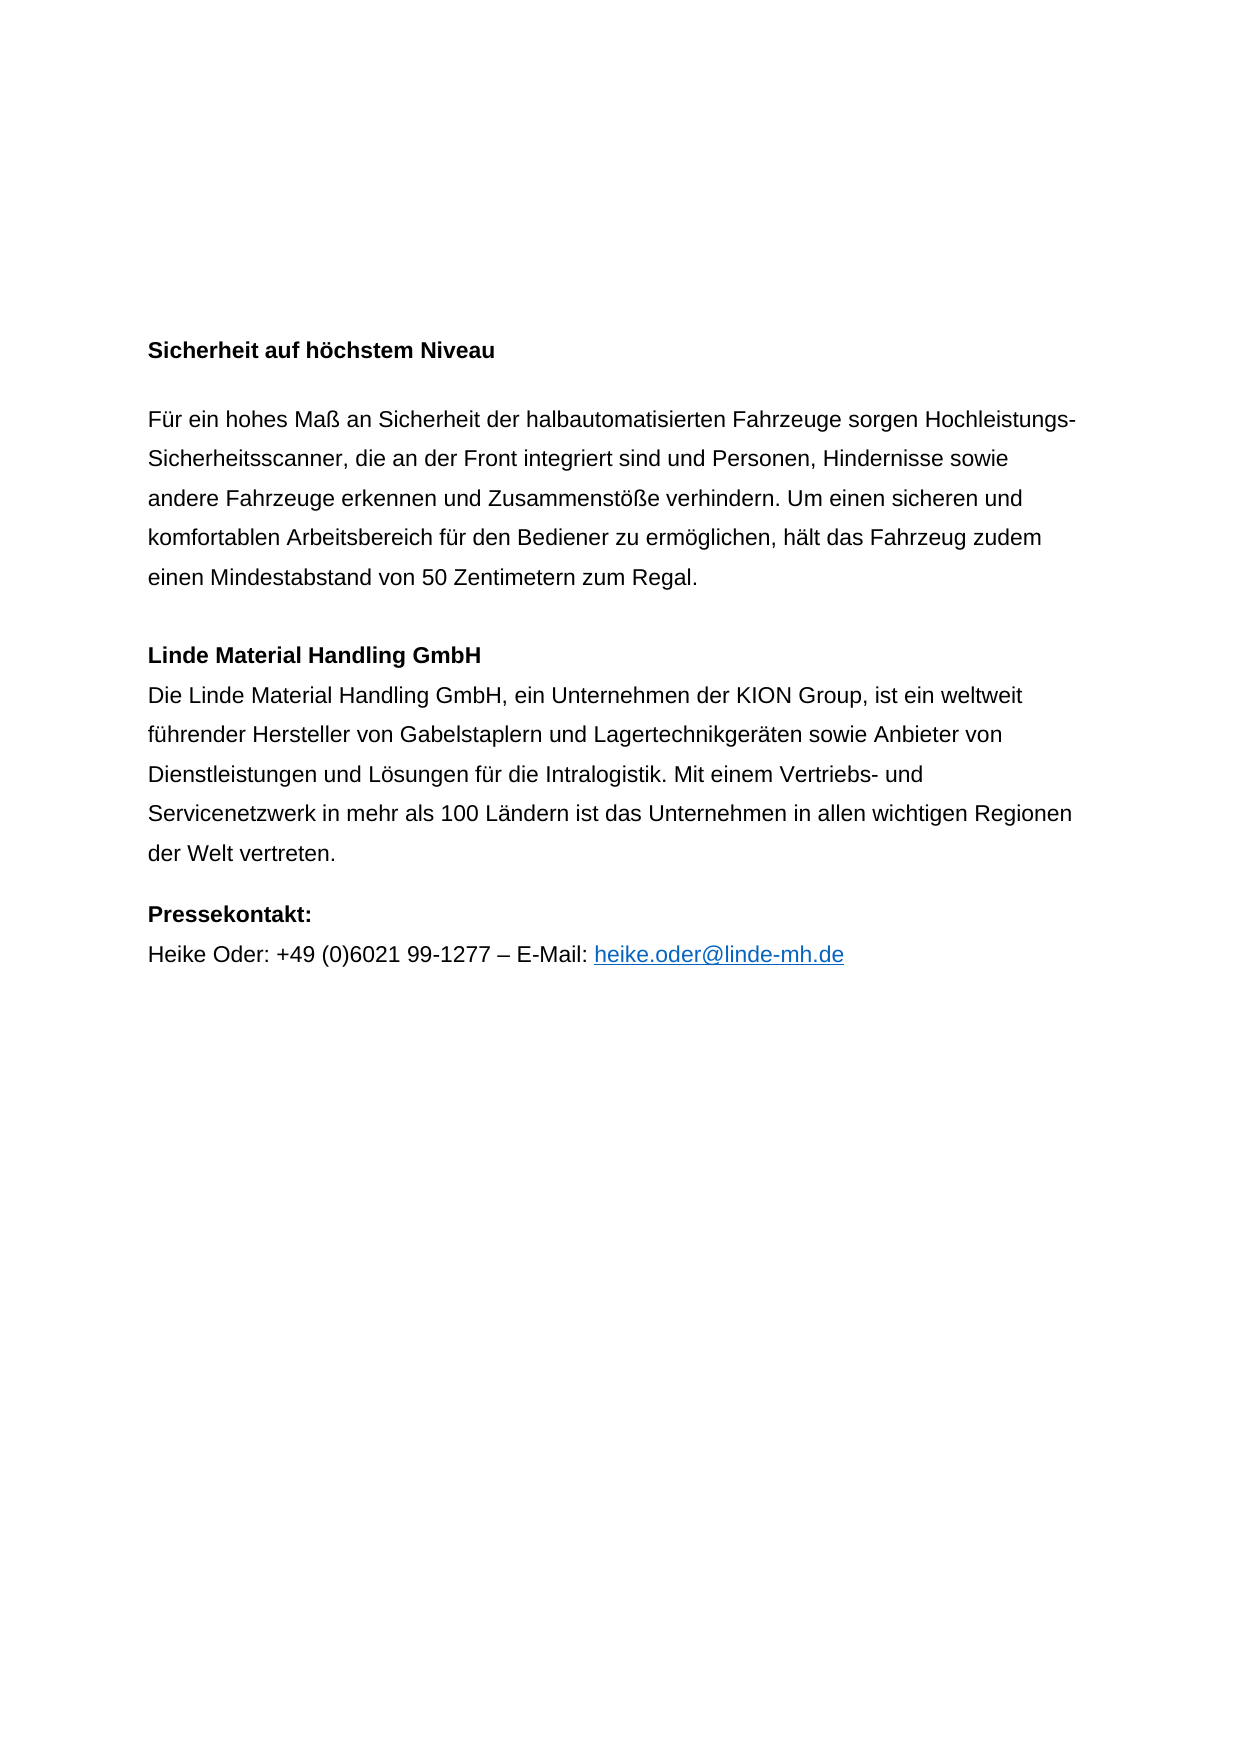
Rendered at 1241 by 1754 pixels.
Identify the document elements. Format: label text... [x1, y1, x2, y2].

text Für ein hohes Maß an Sicherheit der halbautomatisierten Fahrzeuge sorgen Hochleistungs-Sicherheitsscanner, die an der Front integriert sind und Personen, Hindernisse sowie andere Fahrzeuge erkennen und Zusammenstöße verhindern. Um einen sicheren und komfortablen Arbeitsbereich für den Bediener zu ermöglichen, hält das Fahrzeug zudem einen Mindestabstand von 50 Zentimetern zum Regal. [148, 406, 1078, 590]
text Sicherheit auf höchstem Niveau [148, 337, 1078, 364]
text Pressekontakt: Heike Oder: +49 (0)6021 99-1277 – E-Mail: heike.oder@linde-mh.de [148, 901, 991, 967]
text Linde Material Handling GmbH Die Linde Material Handling GmbH, ein Unternehmen der KION Group, ist ein weltweit führender Hersteller von Gabelstaplern und Lagertechnikgeräten sowie Anbieter von Dienstleistungen und Lösungen für die Intralogistik. Mit einem Vertriebs- und Servicenetzwerk in mehr als 100 Ländern ist das Unternehmen in allen wichtigen Regionen der Welt vertreten. [148, 642, 1078, 866]
